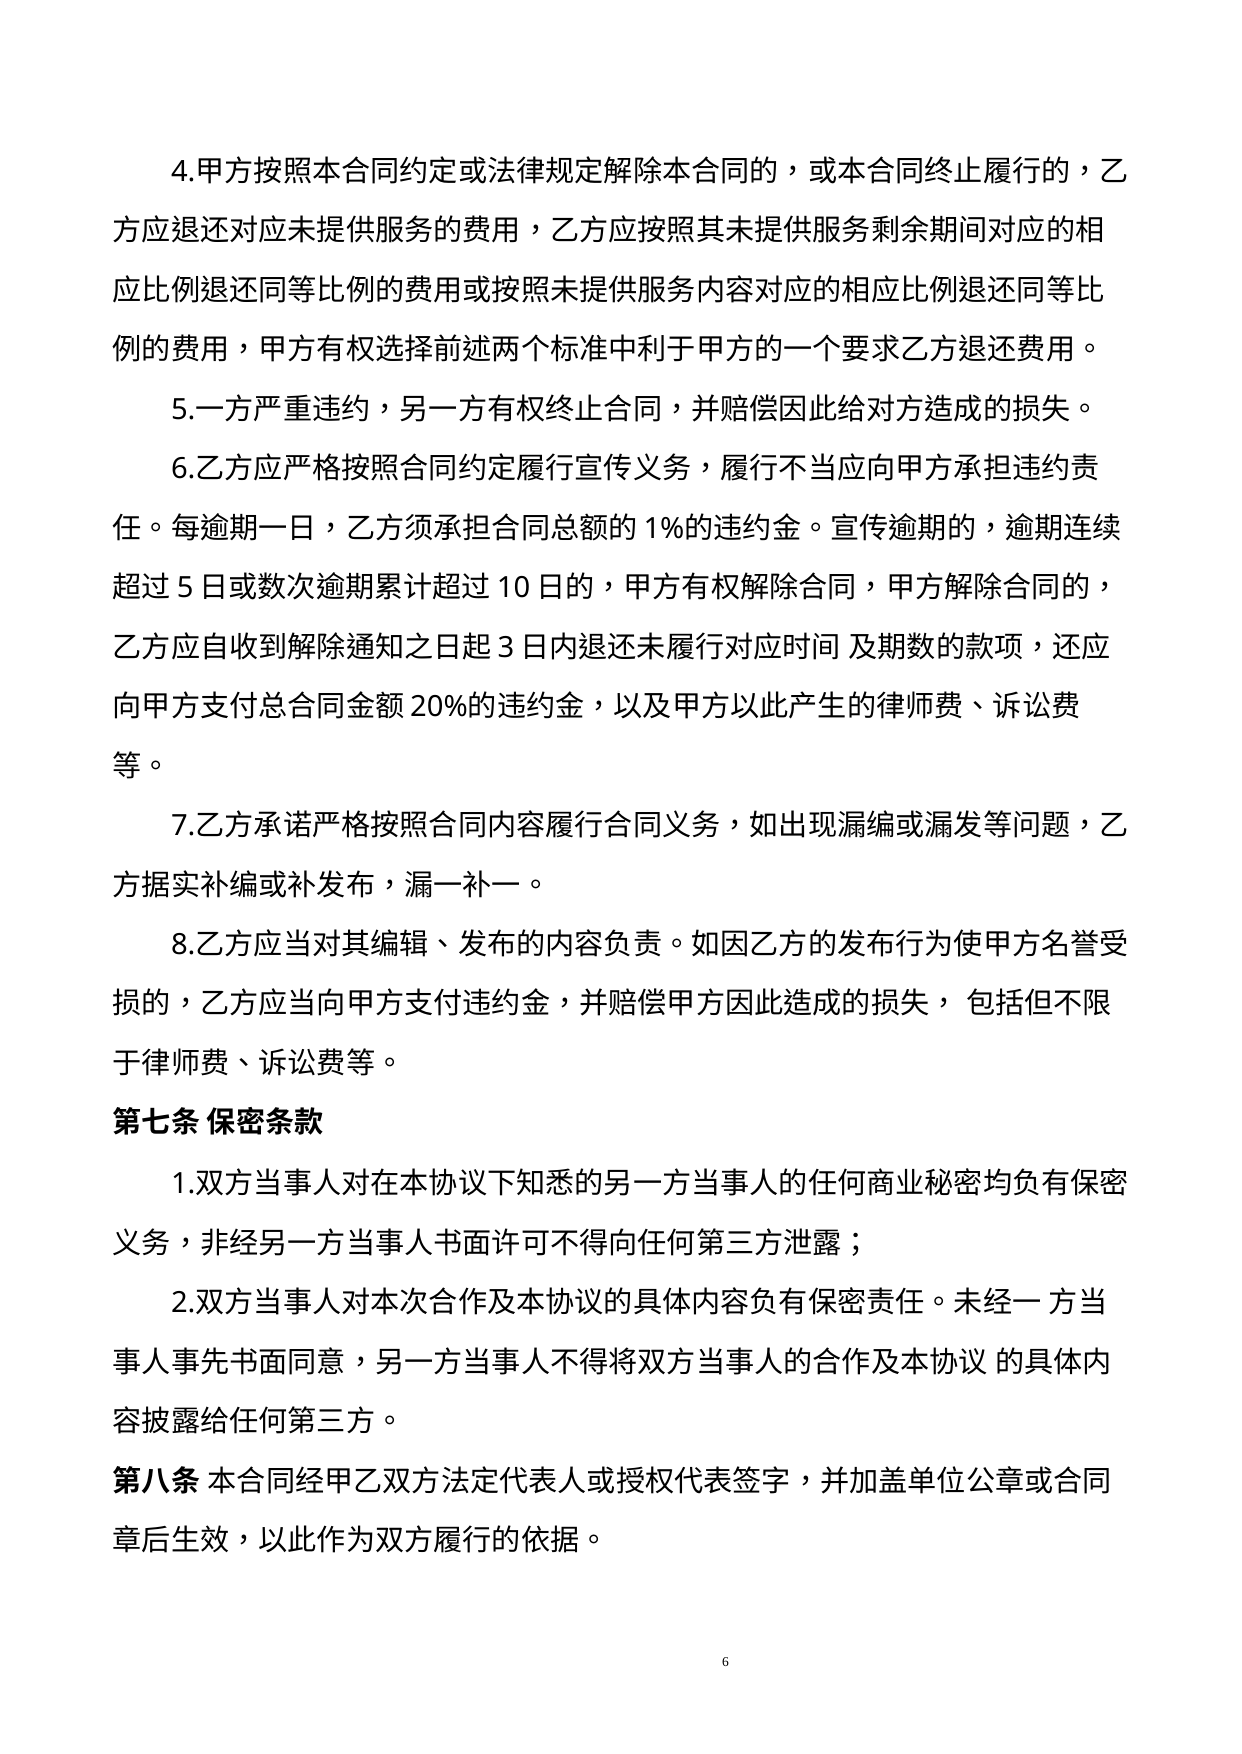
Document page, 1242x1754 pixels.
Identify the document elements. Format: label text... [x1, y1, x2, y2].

text 7.乙方承诺严格按照合同内容履行合同义务，如出现漏编或漏发等问题，乙方据实补编或补发布，漏一补一。 [112, 804, 1129, 903]
text 4.甲方按照本合同约定或法律规定解除本合同的，或本合同终止履行的，乙方应退还对应未提供服务的费用，乙方应按照其未提供服务剩余期间对应的相应比例退还同等比例的费用或按照未提供服务内容对应的相应比例退还同等比例的费用，甲方有权选择前述两个标准中利于甲方的一个要求乙方退还费用。 [112, 150, 1129, 368]
text 第八条 本合同经甲乙双方法定代表人或授权代表签字，并加盖单位公章或合同章后生效，以此作为双方履行的依据。 [112, 1460, 1129, 1559]
text 1.双方当事人对在本协议下知悉的另一方当事人的任何商业秘密均负有保密义务，非经另一方当事人书面许可不得向任何第三方泄露； [112, 1162, 1129, 1262]
text 第七条 保密条款 [112, 1102, 1129, 1141]
text 5.一方严重违约，另一方有权终止合同，并赔偿因此给对方造成的损失。 [112, 388, 1129, 428]
text 6.乙方应严格按照合同约定履行宣传义务，履行不当应向甲方承担违约责任。每逾期一日，乙方须承担合同总额的1%的违约金。宣传逾期的，逾期连续超过5日或数次逾期累计超过10日的，甲方有权解除合同，甲方解除合同的，乙方应自收到解除通知之日起3日内退还未履行对应时间 及期数的款项，还应向甲方支付总合同金额20%的违约金，以及甲方以此产生的律师费、诉讼费等。 [112, 447, 1129, 784]
text 2.双方当事人对本次合作及本协议的具体内容负有保密责任。未经一 方当事人事先书面同意，另一方当事人不得将双方当事人的合作及本协议 的具体内容披露给任何第三方。 [112, 1281, 1129, 1440]
text 8.乙方应当对其编辑、发布的内容负责。如因乙方的发布行为使甲方名誉受损的，乙方应当向甲方支付违约金，并赔偿甲方因此造成的损失， 包括但不限于律师费、诉讼费等。 [112, 923, 1129, 1082]
